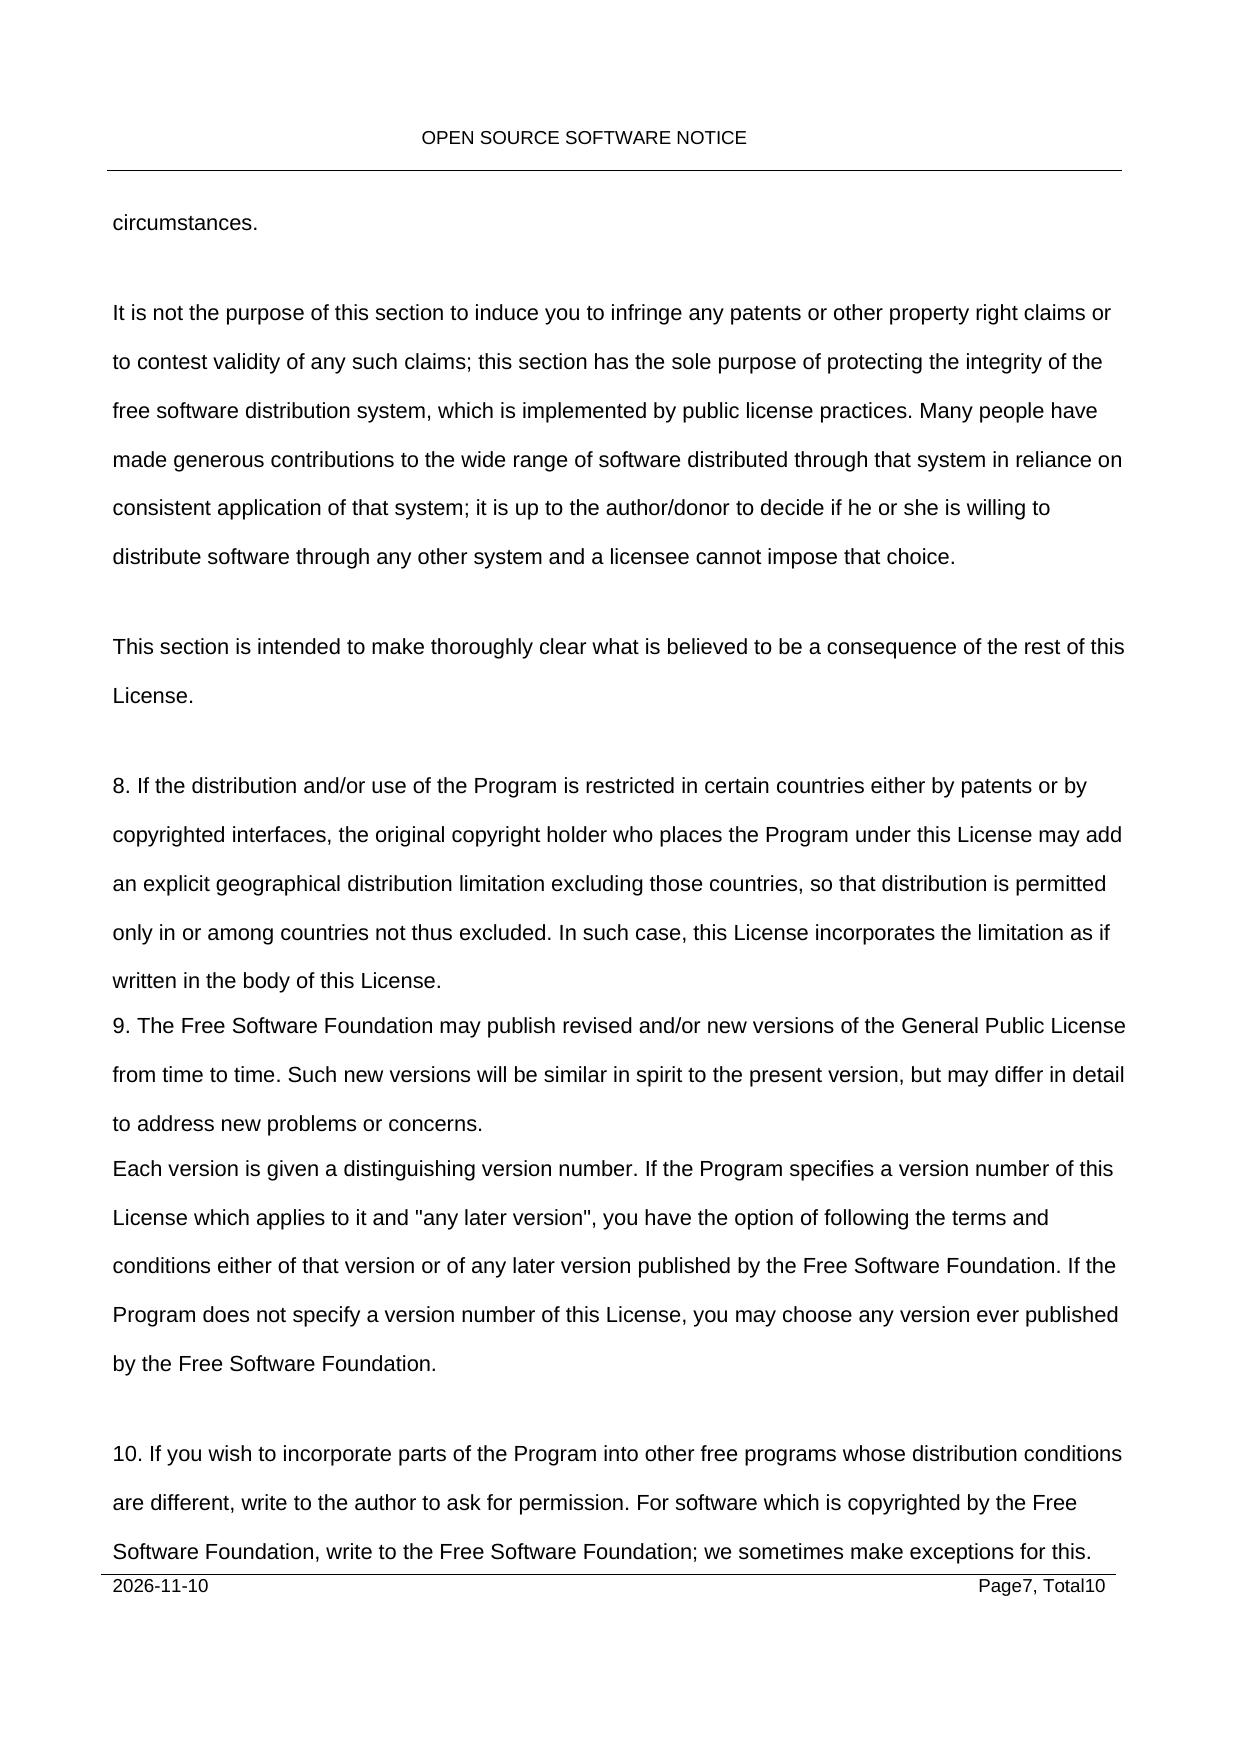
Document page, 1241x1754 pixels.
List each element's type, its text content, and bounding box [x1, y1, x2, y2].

text Each version is given a distinguishing version number. If the Program specifies a version number of this License which applies to it and "any later version", you have the option of following the terms and conditions either of that version or of any later version published by the Free Software Foundation. If the Program does not specify a version number of this License, you may choose any version ever published by the Free Software Foundation. [112, 1152, 1128, 1380]
text It is not the purpose of this section to induce you to infringe any patents or other property right claims or to contest validity of any such claims; this section has the sole purpose of protecting the integrity of the free software distribution system, which is implemented by public license practices. Many people have made generous contributions to the wide range of software distributed through that system in reliance on consistent application of that system; it is up to the author/donor to decide if he or she is willing to distribute software through any other system and a licensee cannot impose that choice. [112, 297, 1128, 573]
text This section is intended to make thoroughly clear what is believed to be a consequence of the rest of this License. [112, 631, 1128, 712]
text 9. The Free Software Foundation may publish revised and/or new versions of the General Public License from time to time. Such new versions will be similar in spirit to the present version, but may differ in detail to address new problems or concerns. [112, 1009, 1128, 1139]
text 8. If the distribution and/or use of the Program is restricted in certain countries either by patents or by copyrighted interfaces, the original copyright holder who places the Program under this License may add an explicit geographical distribution limitation excluding those countries, so that distribution is permitted only in or among countries not thus excluded. In such case, this License incorporates the limitation as if written in the body of this License. [112, 769, 1128, 997]
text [112, 206, 1128, 239]
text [112, 1437, 1128, 1567]
